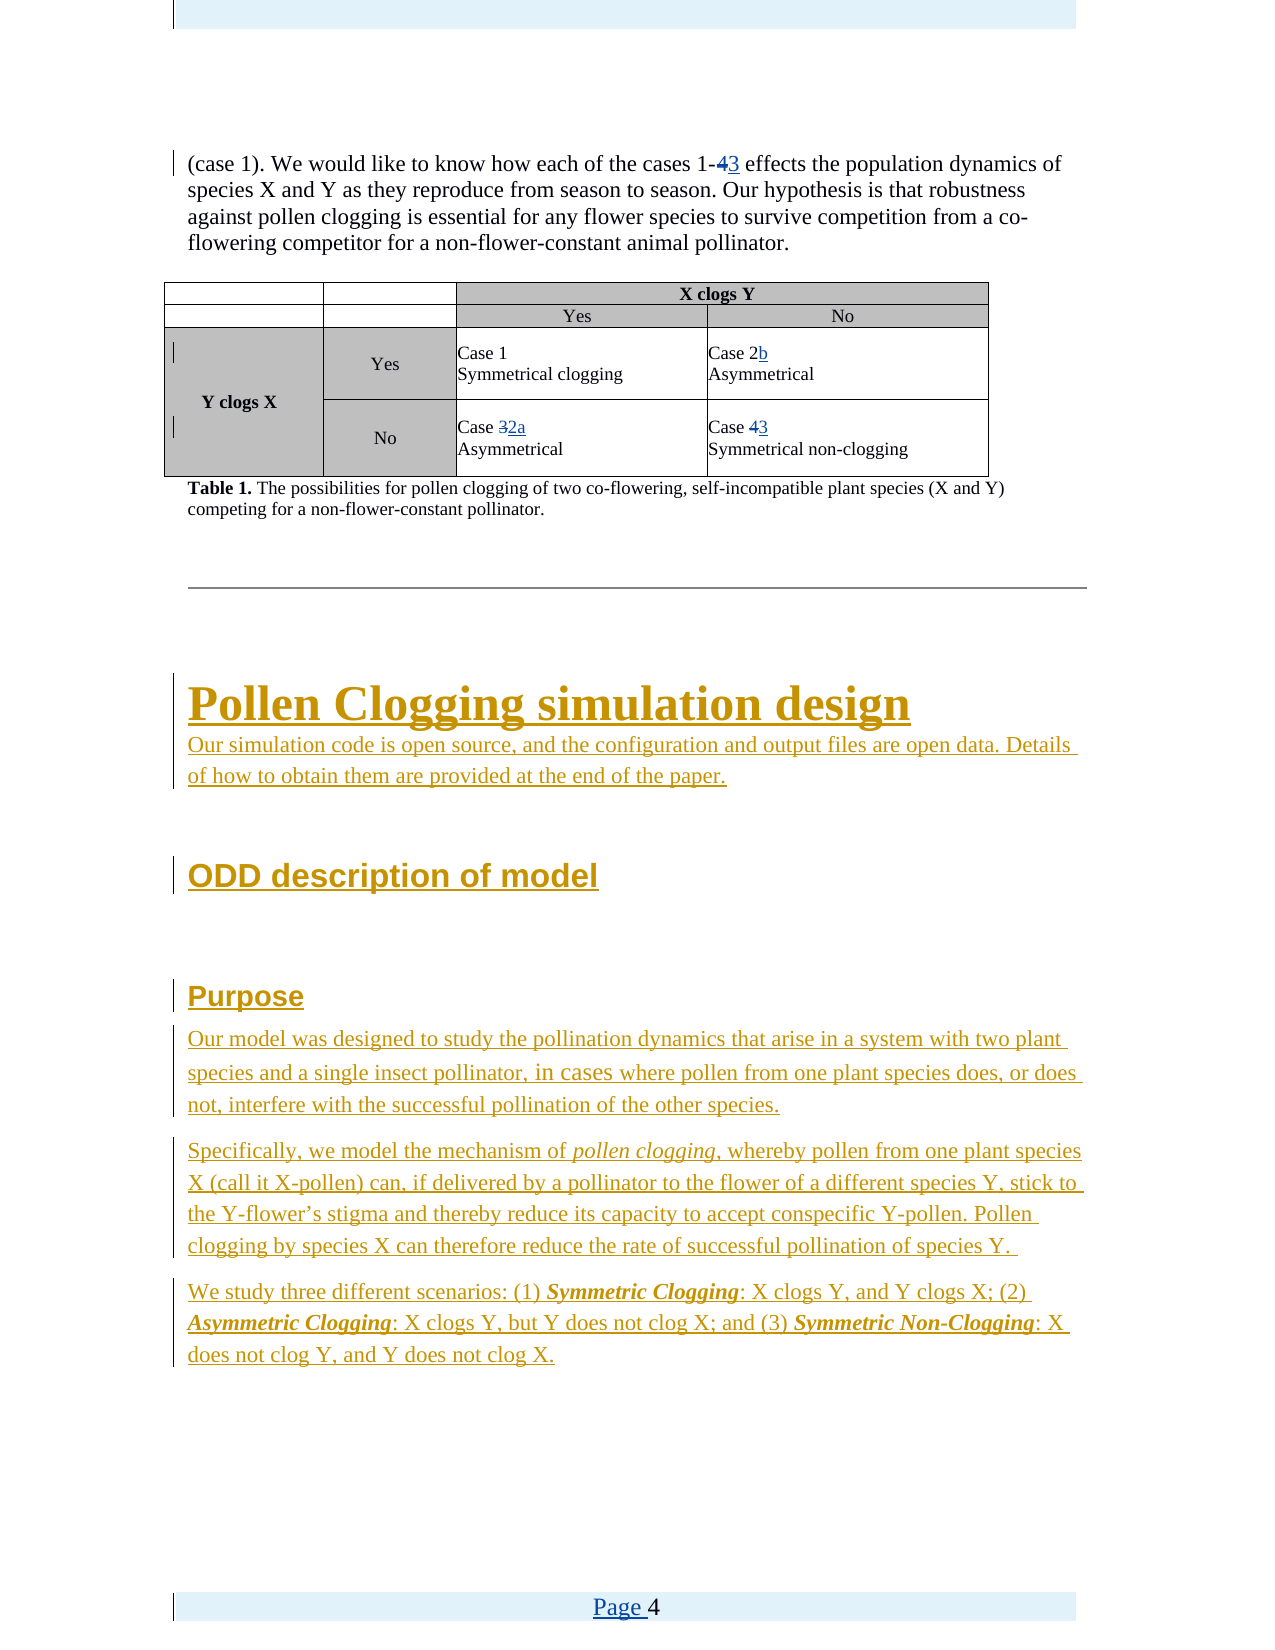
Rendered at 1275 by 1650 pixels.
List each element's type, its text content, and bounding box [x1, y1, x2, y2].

table_cell [324, 305, 456, 327]
table_cell Case Asymmetrical [457, 400, 707, 476]
table_cell [165, 305, 323, 327]
table_cell Y clogs X [165, 328, 323, 476]
table_cell Yes [457, 305, 707, 327]
table_header X clogs Y [457, 283, 988, 304]
table_cell Yes [324, 328, 456, 399]
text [187, 150, 1087, 255]
table_cell Case 1 Symmetrical clogging [457, 328, 707, 399]
table_cell No [324, 400, 456, 476]
table_cell Case 2 Asymmetrical [708, 328, 988, 399]
table_cell No [708, 305, 988, 327]
table_header [165, 283, 323, 304]
text Table 1. The possibilities for pollen clogging of two co-flowering, self-incompatible plant species (X and Y) competing for a non-flower-constant pollinator. [187, 477, 1087, 520]
table_header [324, 283, 456, 304]
table_cell Case Symmetrical non-clogging [708, 400, 988, 476]
